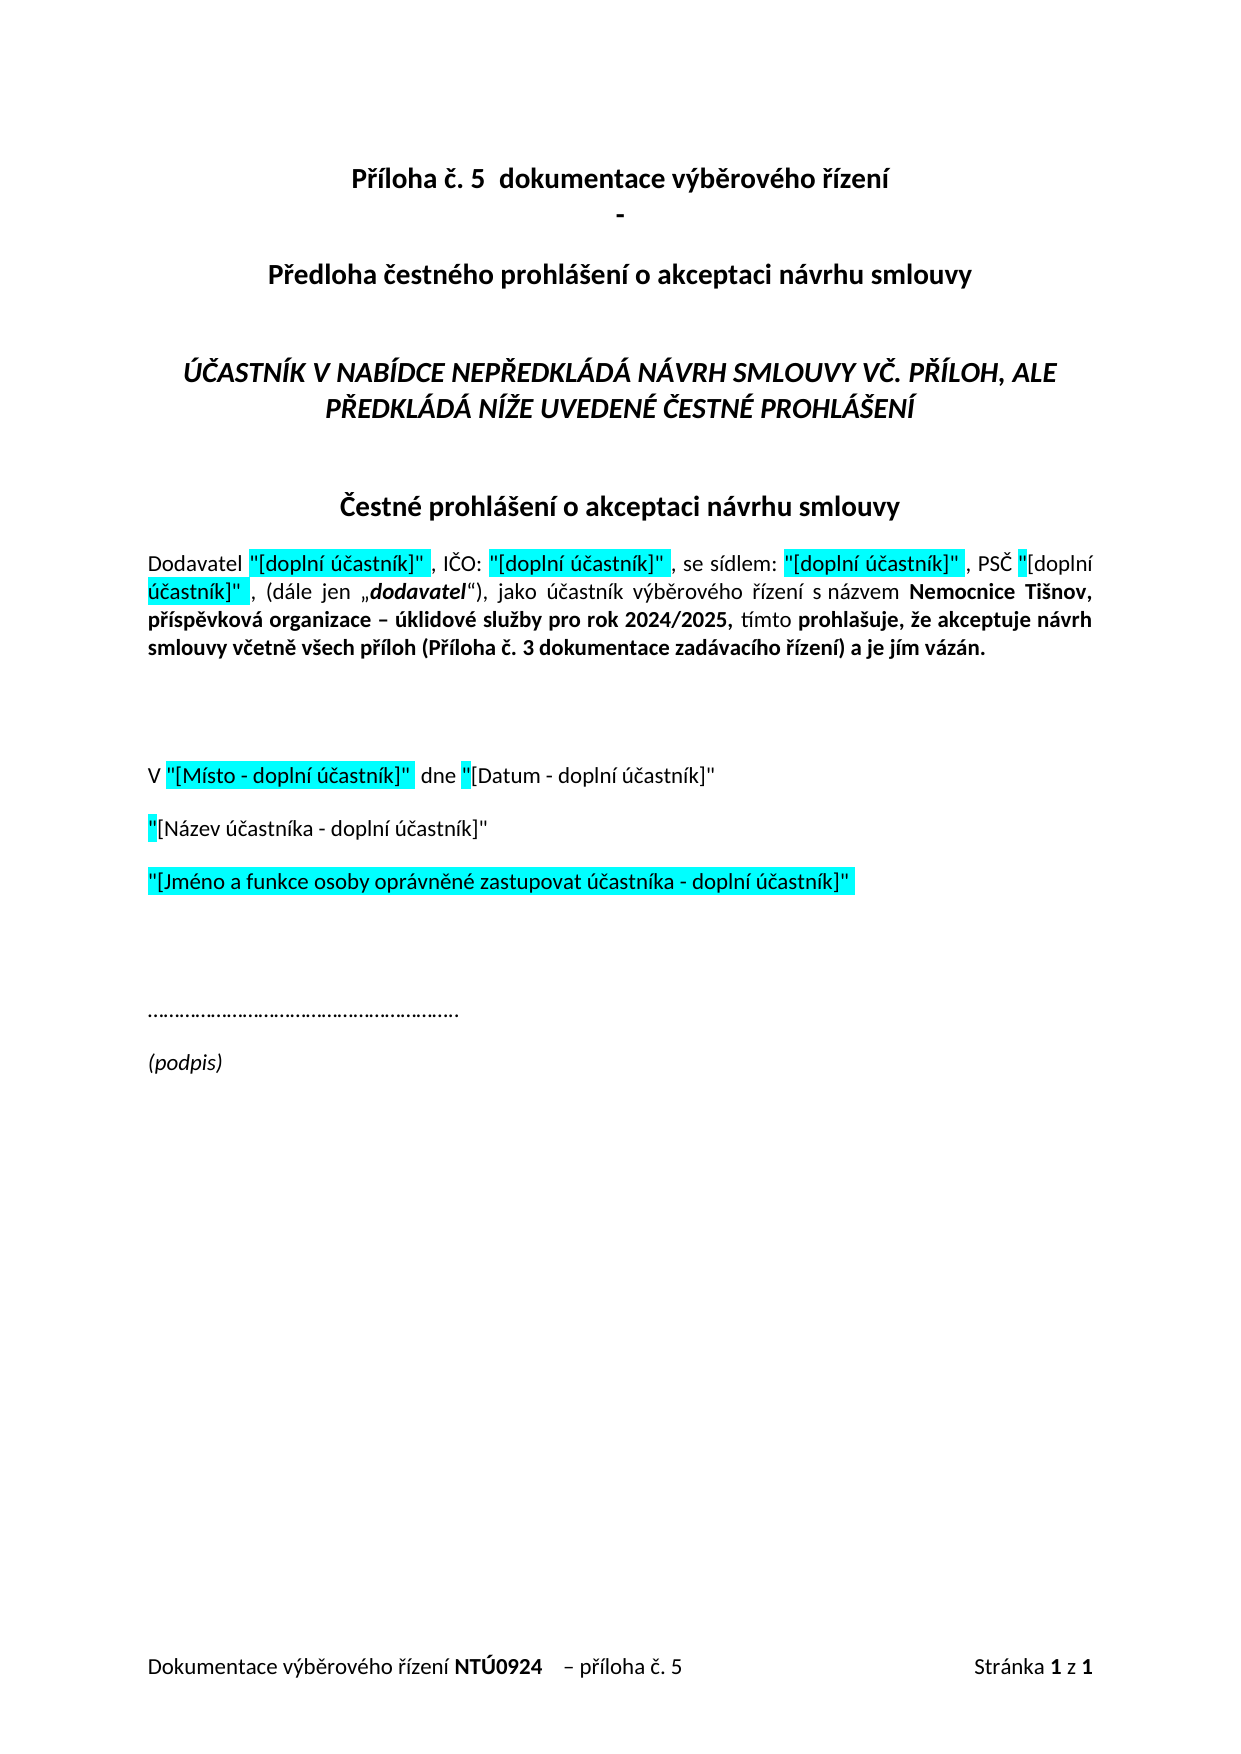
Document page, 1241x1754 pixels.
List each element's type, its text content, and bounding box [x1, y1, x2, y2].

text V dne [148, 761, 166, 789]
text ÚČASTNÍK V NABÍDCE NEPŘEDKLÁDÁ NÁVRH SMLOUVY VČ. PŘÍLOH, ALE PŘEDKLÁDÁ NÍŽE UVEDENÉ ČESTNÉ PROHLÁŠENÍ [148, 354, 1093, 426]
text Příloha č. 5 dokumentace výběrového řízení [148, 160, 1093, 196]
text Čestné prohlášení o akceptaci návrhu smlouvy [148, 488, 1093, 524]
text ………………………………………………….. [148, 995, 1093, 1023]
text - [148, 196, 1093, 231]
text Dodavatel , IČO: , se sídlem: , PSČ , (dále jen „dodavatel“), jako účastník výběrového řízení s názvem Nemocnice Tišnov, příspěvková organizace – úklidové služby pro rok 2024/2025, tímto prohlašuje, že akceptuje návrh smlouvy včetně všech příloh (Příloha č. 3 dokumentace zadávacího řízení) a je jím vázán. [148, 549, 1093, 661]
text V dne [415, 761, 461, 789]
text Předloha čestného prohlášení o akceptaci návrhu smlouvy [148, 256, 1093, 292]
text V dne [471, 761, 1093, 789]
text (podpis) [148, 1048, 1093, 1076]
